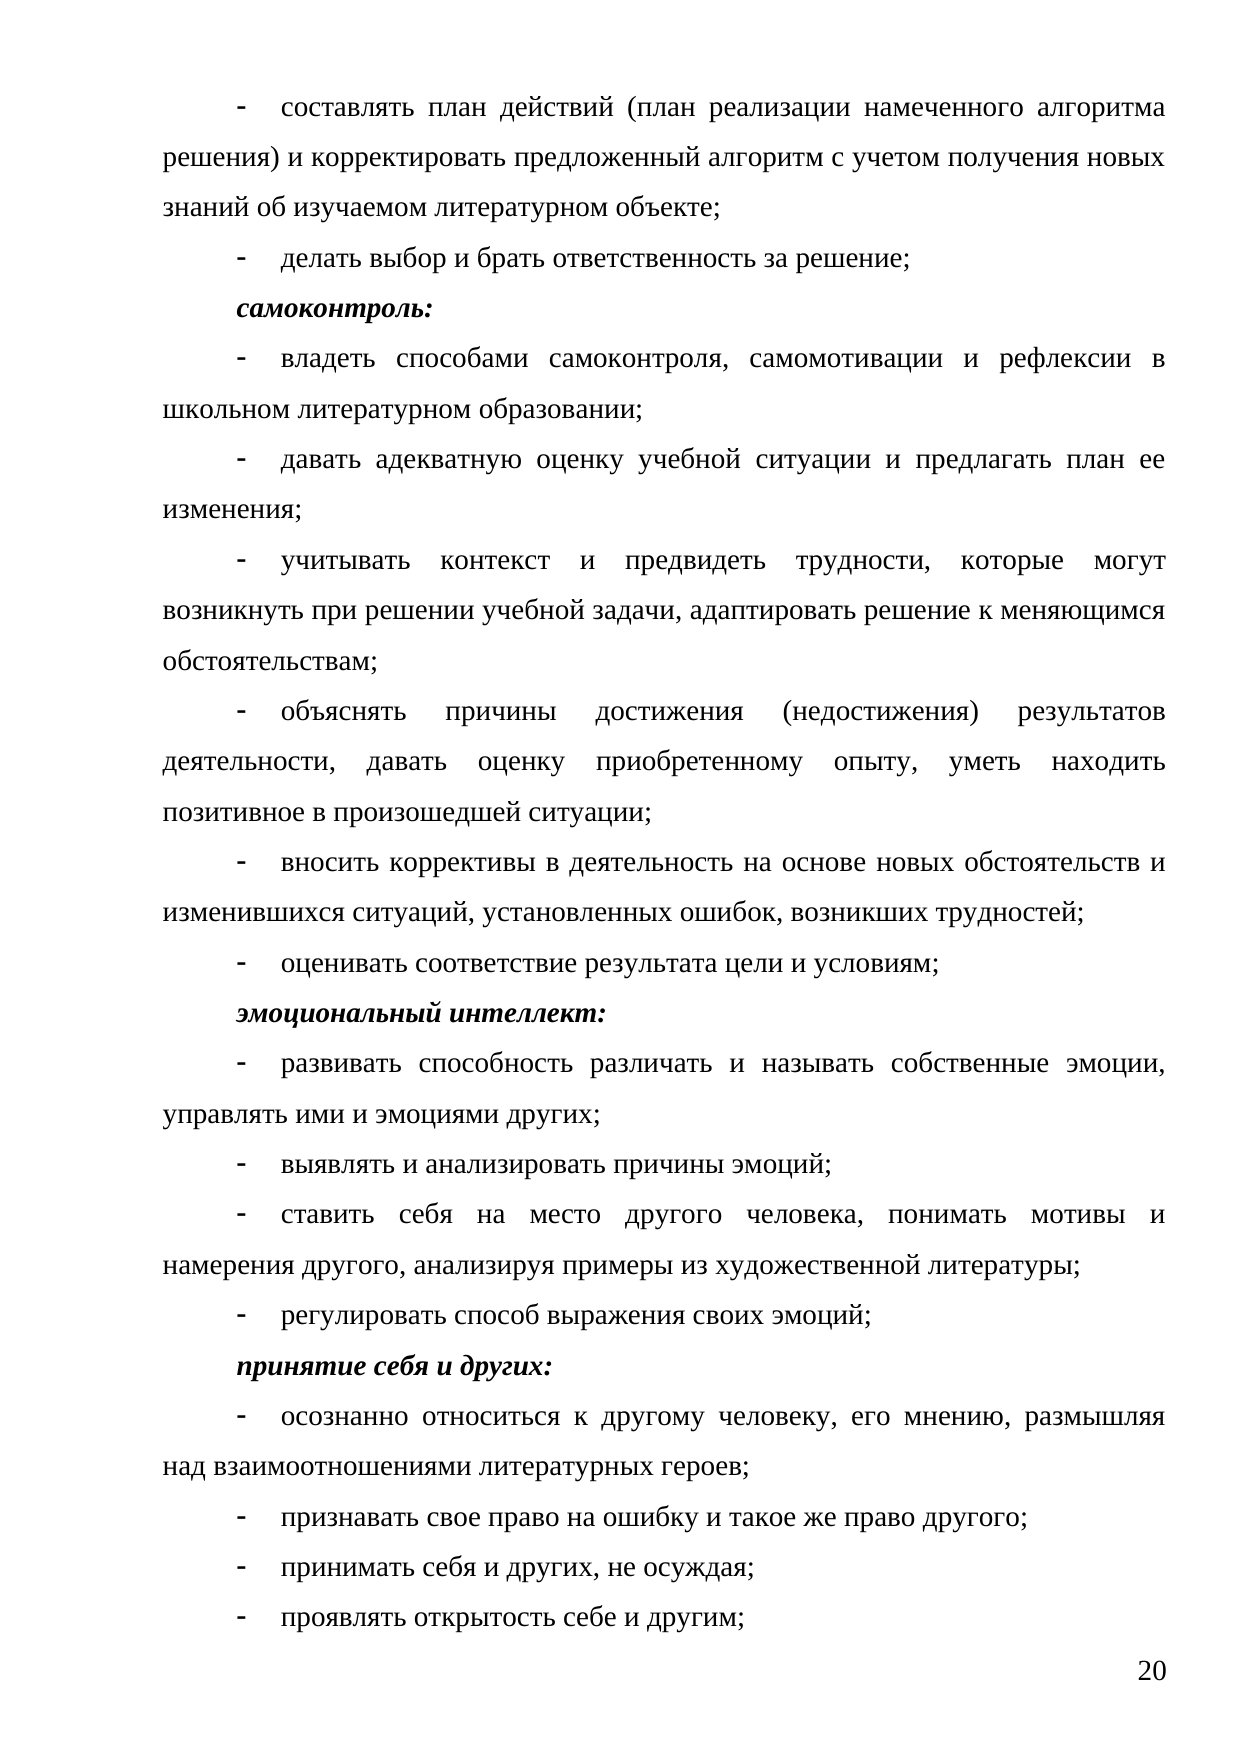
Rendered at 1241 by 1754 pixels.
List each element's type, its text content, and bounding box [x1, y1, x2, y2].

list учитывать контекст и предвидеть трудности, которые могут возникнуть при решении учебной задачи, адаптировать решение к меняющимся обстоятельствам; [162, 542, 1166, 676]
text самоконтроль: [162, 290, 1166, 324]
text эмоциональный интеллект: [162, 995, 1166, 1029]
list владеть способами самоконтроля, самомотивации и рефлексии в школьном литературном образовании; [162, 340, 1166, 424]
list оценивать соответствие результата цели и условиям; [162, 945, 1166, 978]
text принятие себя и других: [162, 1348, 1166, 1381]
list принимать себя и других, не осуждая; [162, 1549, 1166, 1583]
list осознанно относиться к другому человеку, его мнению, размышляя над взаимоотношениями литературных героев; [162, 1398, 1166, 1482]
list ставить себя на место другого человека, понимать мотивы и намерения другого, анализируя примеры из художественной литературы; [162, 1197, 1166, 1281]
list вносить коррективы в деятельность на основе новых обстоятельств и изменившихся ситуаций, установленных ошибок, возникших трудностей; [162, 844, 1166, 928]
list выявлять и анализировать причины эмоций; [162, 1146, 1166, 1180]
list развивать способность различать и называть собственные эмоции, управлять ими и эмоциями других; [162, 1045, 1166, 1129]
list проявлять открытость себе и другим; [162, 1599, 1166, 1633]
list давать адекватную оценку учебной ситуации и предлагать план ее изменения; [162, 441, 1166, 525]
list признавать свое право на ошибку и такое же право другого; [162, 1499, 1166, 1532]
list объяснять причины достижения (недостижения) результатов деятельности, давать оценку приобретенному опыту, уметь находить позитивное в произошедшей ситуации; [162, 693, 1166, 827]
list составлять план действий (план реализации намеченного алгоритма решения) и корректировать предложенный алгоритм с учетом получения новых знаний об изучаемом литературном объекте; [162, 89, 1166, 223]
list делать выбор и брать ответственность за решение; [162, 240, 1166, 273]
list регулировать способ выражения своих эмоций; [162, 1297, 1166, 1331]
